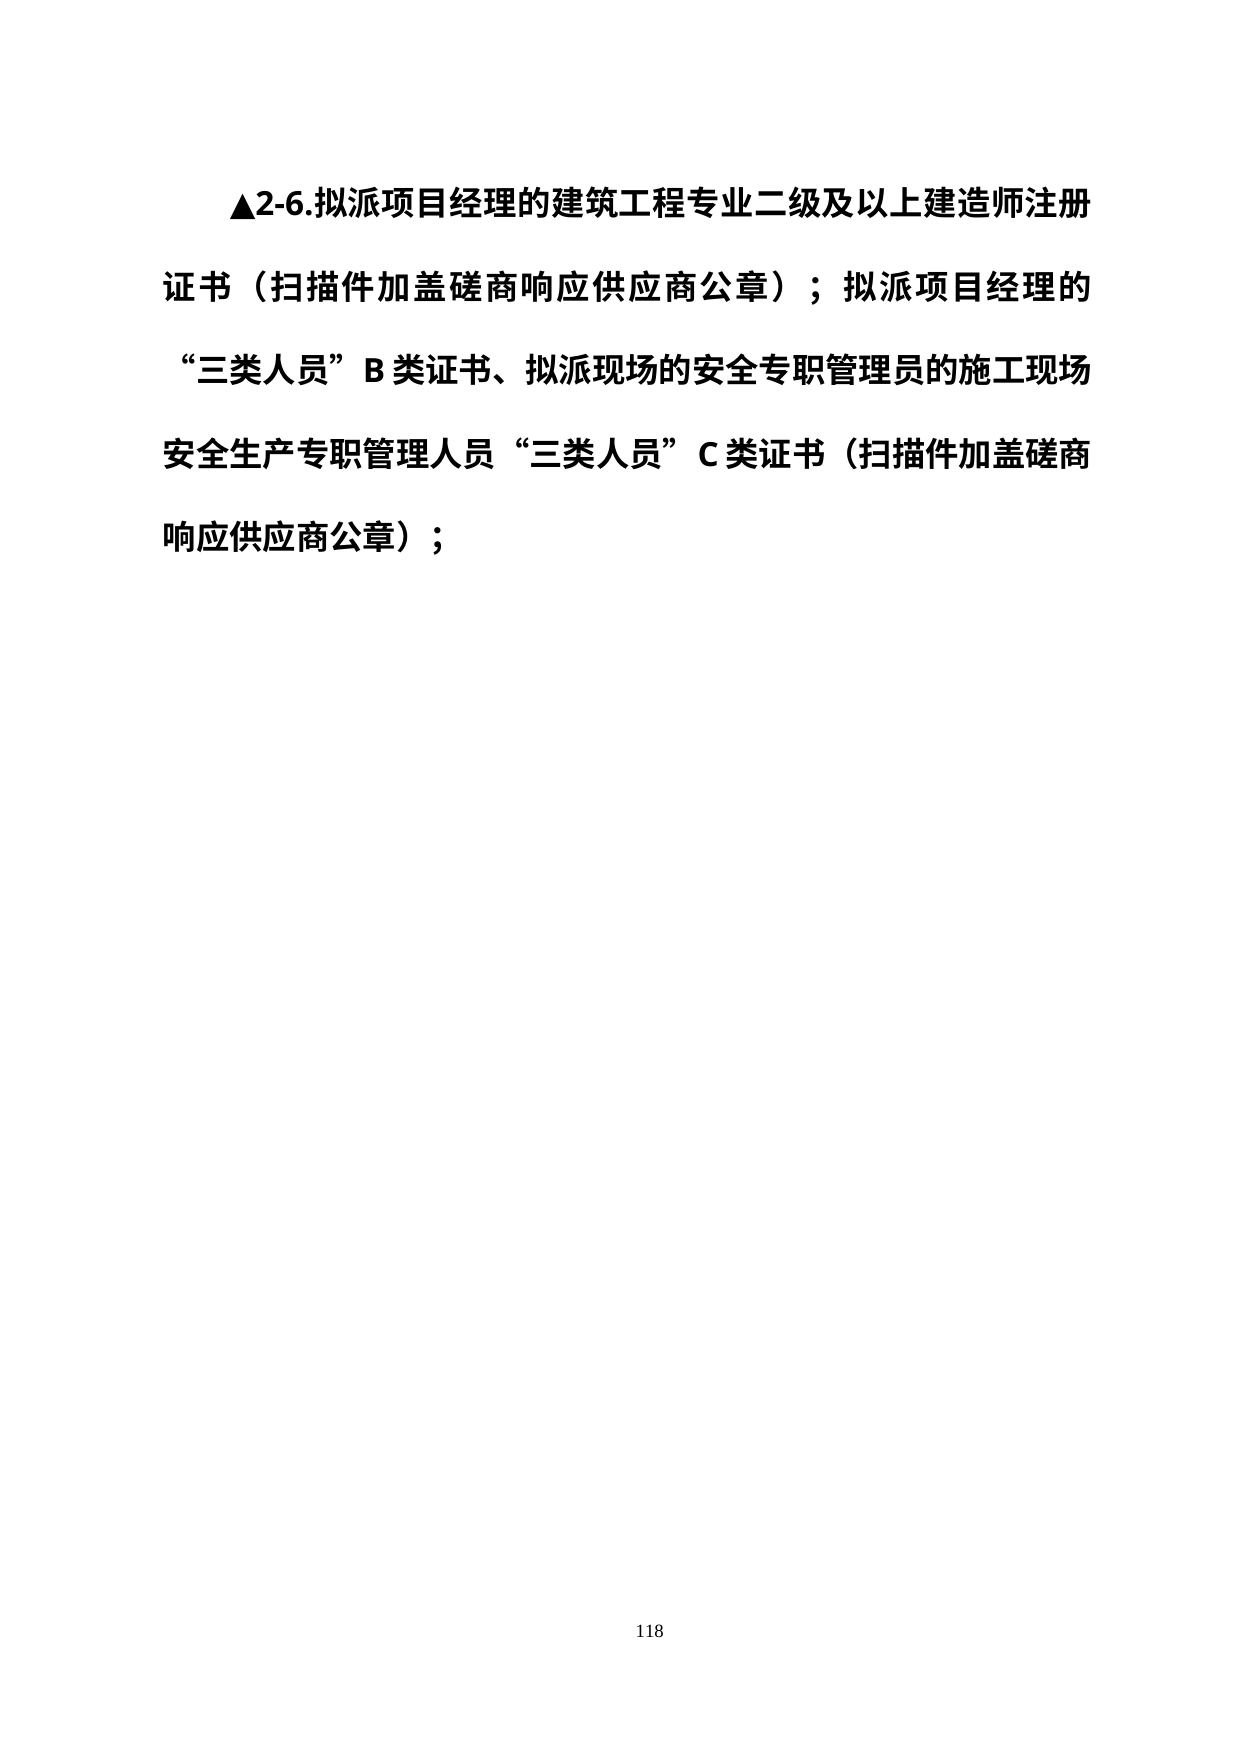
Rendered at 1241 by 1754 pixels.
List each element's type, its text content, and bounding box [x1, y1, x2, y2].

text ▲2-6.拟派项目经理的建筑工程专业二级及以上建造师注册证书（扫描件加盖磋商响应供应商公章）；拟派项目经理的“三类人员”B类证书、拟派现场的安全专职管理员的施工现场安全生产专职管理人员“三类人员”C类证书（扫描件加盖磋商响应供应商公章）； [162, 177, 1093, 559]
